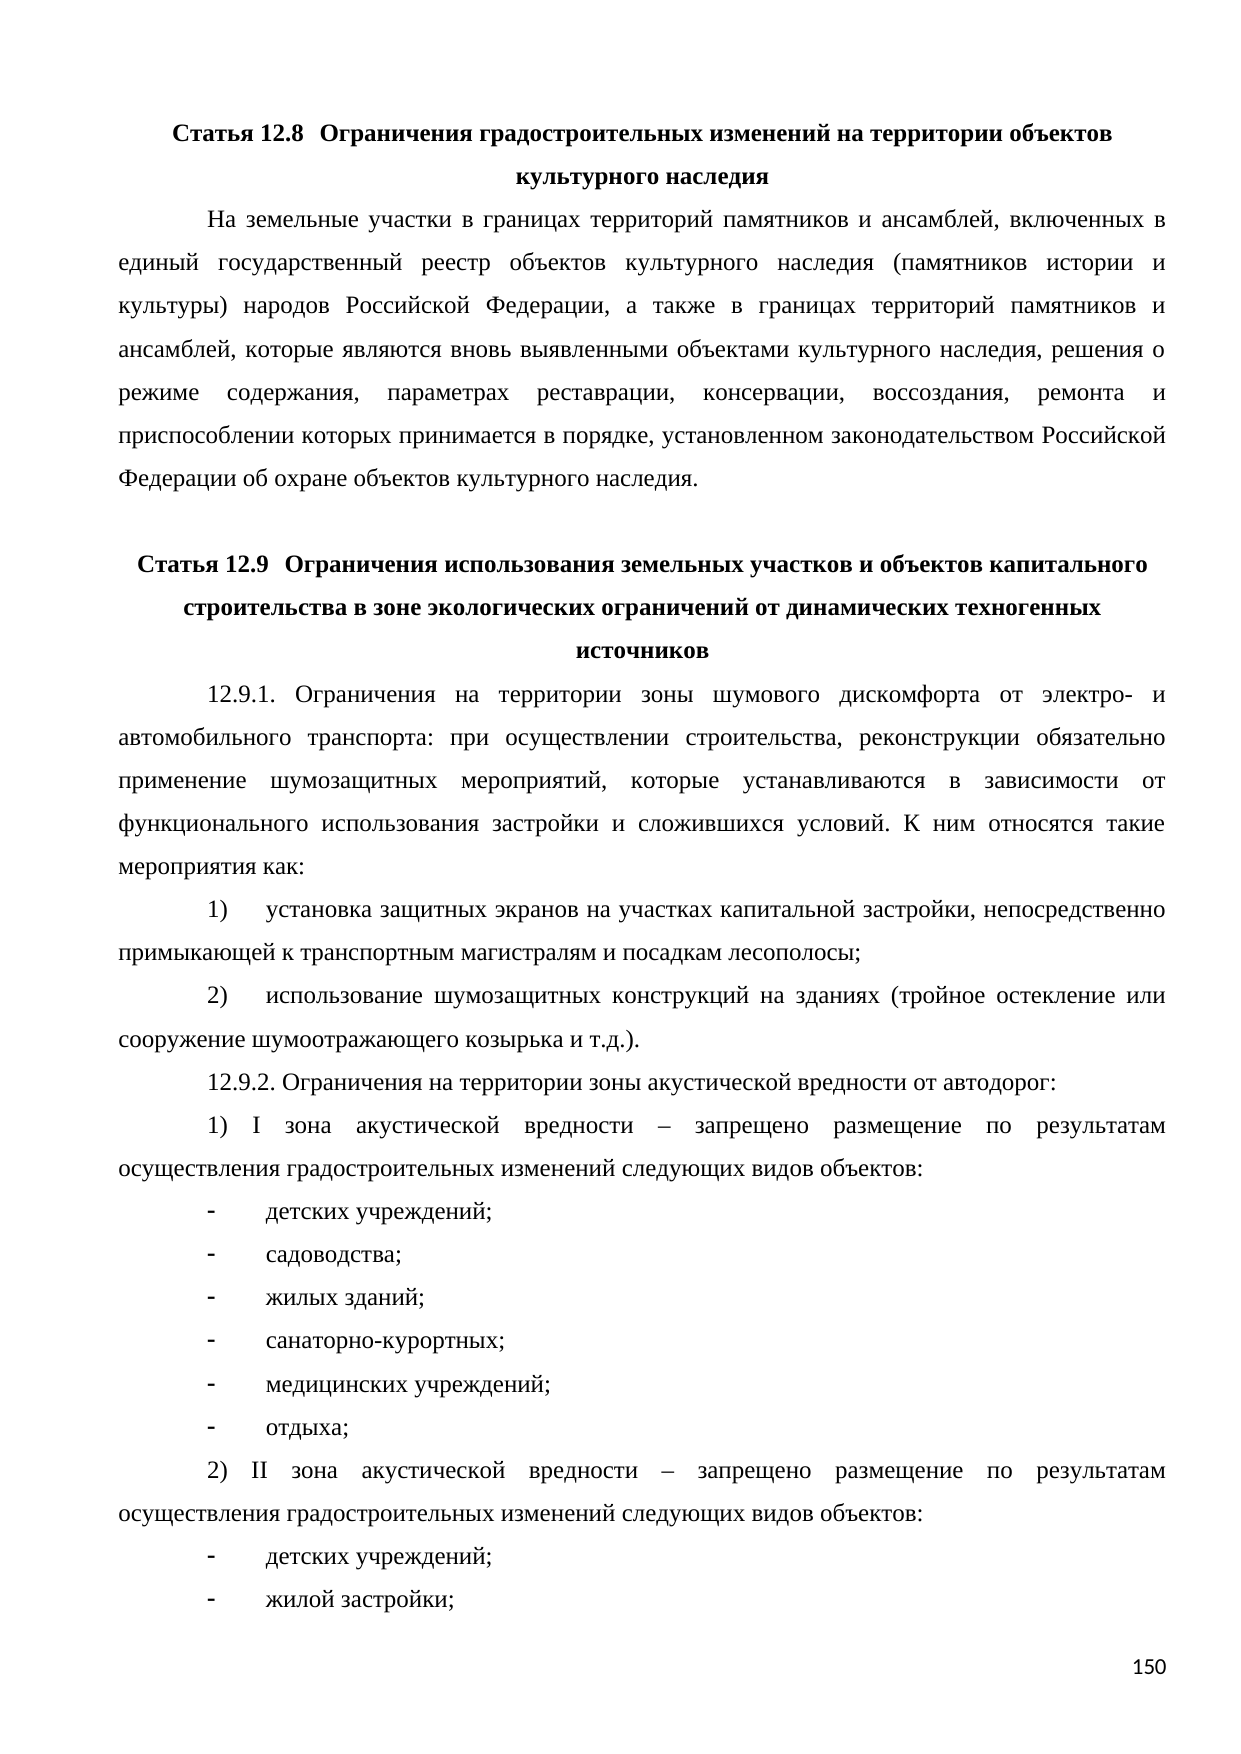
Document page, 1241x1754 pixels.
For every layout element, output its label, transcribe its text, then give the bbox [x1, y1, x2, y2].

list медицинских учреждений; [118, 1369, 1167, 1397]
list детских учреждений; [118, 1196, 1167, 1225]
list отдыха; [118, 1412, 1167, 1441]
text 12.9.1. Ограничения на территории зоны шумового дискомфорта от электро- и автомобильного транспорта: при осуществлении строительства, реконструкции обязательно применение шумозащитных мероприятий, которые устанавливаются в зависимости от функционального использования застройки и сложившихся условий. К ним относятся такие мероприятия как: [118, 679, 1167, 880]
list санаторно-курортных; [118, 1326, 1167, 1354]
text 1) I зона акустической вредности – запрещено размещение по результатам осуществления градостроительных изменений следующих видов объектов: [118, 1110, 1167, 1182]
list детских учреждений; [118, 1541, 1167, 1570]
list Ограничения градостроительных изменений на территории объектов культурного наследия [118, 118, 1167, 190]
text 2) II зона акустической вредности – запрещено размещение по результатам осуществления градостроительных изменений следующих видов объектов: [118, 1455, 1167, 1527]
list садоводства; [118, 1239, 1167, 1268]
text На земельные участки в границах территорий памятников и ансамблей, включенных в единый государственный реестр объектов культурного наследия (памятников истории и культуры) народов Российской Федерации, а также в границах территорий памятников и ансамблей, которые являются вновь выявленными объектами культурного наследия, решения о режиме содержания, параметрах реставрации, консервации, воссоздания, ремонта и приспособлении которых принимается в порядке, установленном законодательством Российской Федерации об охране объектов культурного наследия. [118, 204, 1167, 492]
list Ограничения использования земельных участков и объектов капитального строительства в зоне экологических ограничений от динамических техногенных источников [118, 549, 1167, 664]
list использование шумозащитных конструкций на зданиях (тройное остекление или сооружение шумоотражающего козырька и т.д.). [118, 981, 1167, 1052]
list жилых зданий; [118, 1282, 1167, 1311]
list жилой застройки; [118, 1584, 1167, 1613]
text 12.9.2. Ограничения на территории зоны акустической вредности от автодорог: [118, 1067, 1167, 1096]
list установка защитных экранов на участках капитальной застройки, непосредственно примыкающей к транспортным магистралям и посадкам лесополосы; [118, 894, 1167, 966]
